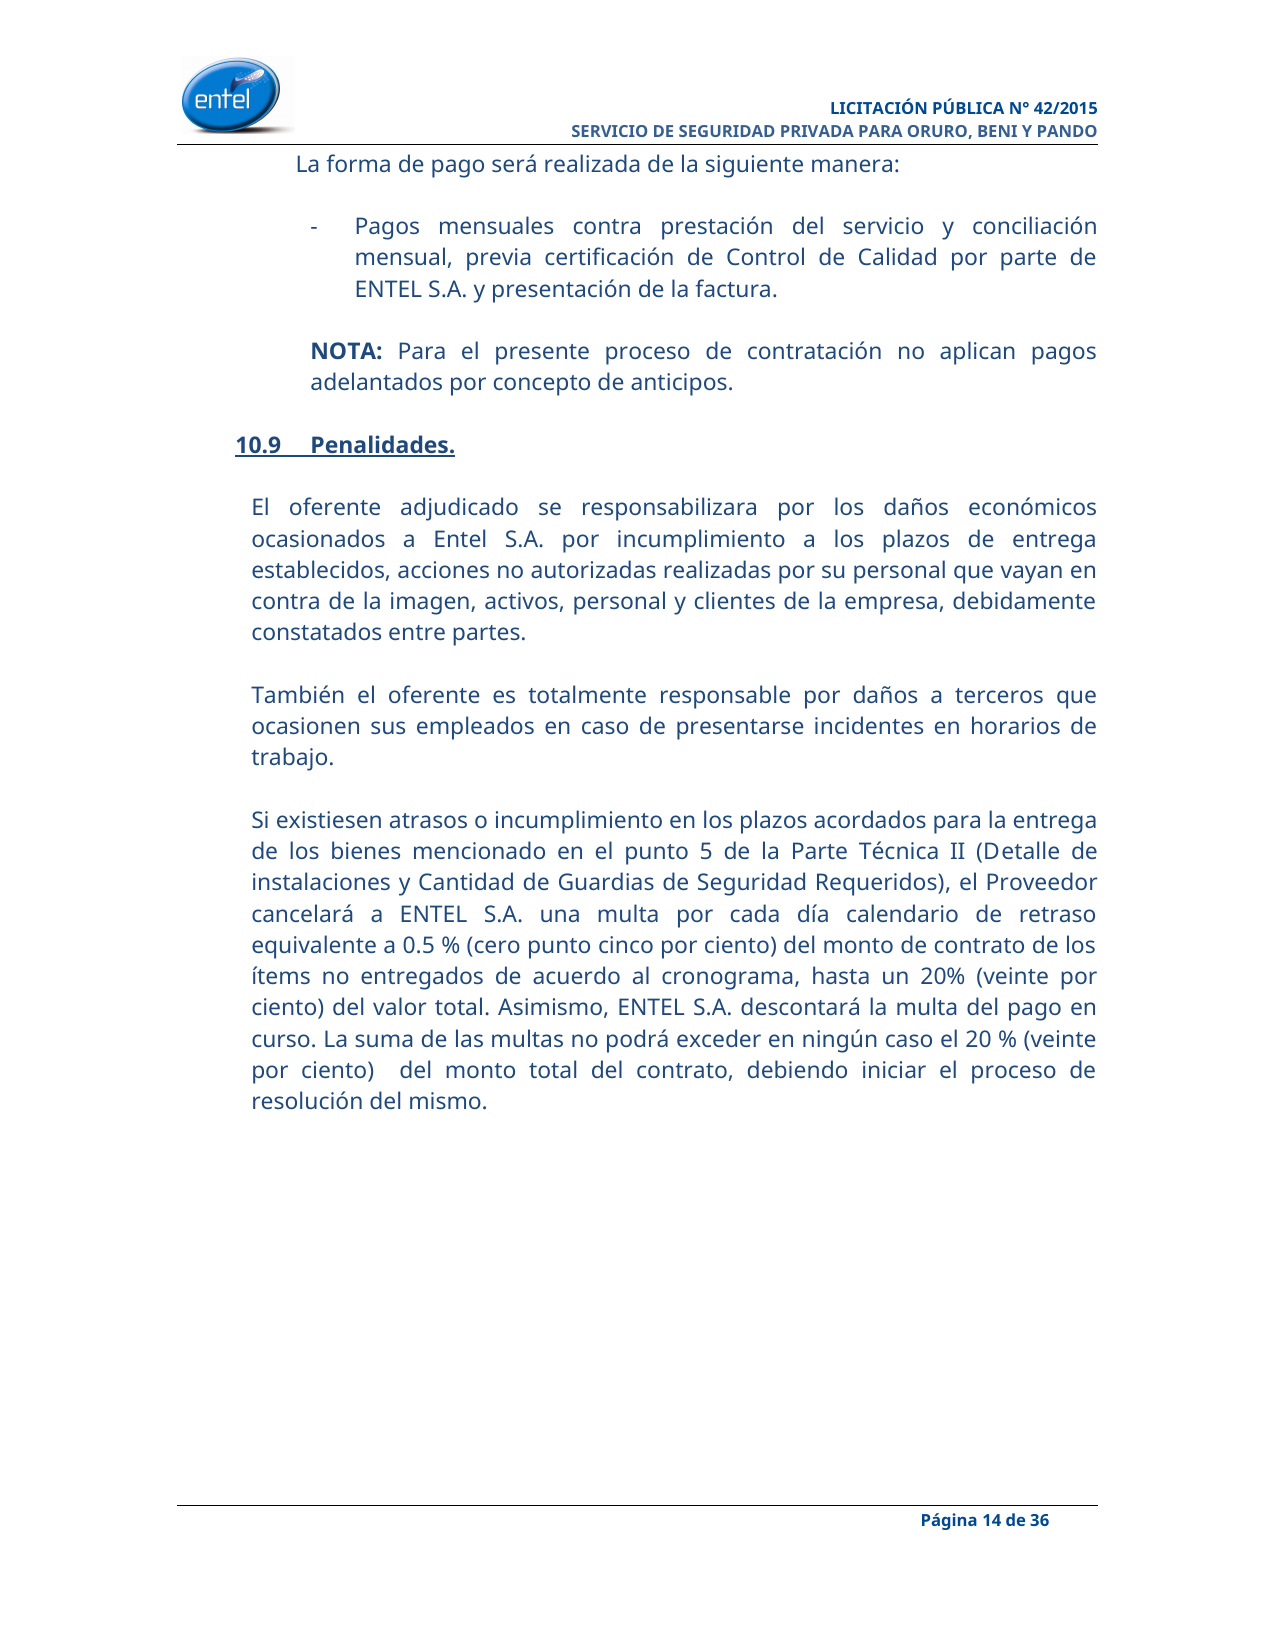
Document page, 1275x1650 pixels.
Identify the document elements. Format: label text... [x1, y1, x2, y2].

text Si existiesen atrasos o incumplimiento en los plazos acordados para la entrega de los bienes mencionado en el punto 5 de la Parte Técnica II (Detalle de instalaciones y Cantidad de Guardias de Seguridad Requeridos), el Proveedor cancelará a ENTEL S.A. una multa por cada día calendario de retraso equivalente a 0.5 % (cero punto cinco por ciento) del monto de contrato de los ítems no entregados de acuerdo al cronograma, hasta un 20% (veinte por ciento) del valor total. Asimismo, ENTEL S.A. descontará la multa del pago en curso. La suma de las multas no podrá exceder en ningún caso el 20 % (veinte por ciento) del monto total del contrato, debiendo iniciar el proceso de resolución del mismo. [251, 804, 1098, 1116]
list Pagos mensuales contra prestación del servicio y conciliación mensual, previa certificación de Control de Calidad por parte de ENTEL S.A. y presentación de la factura. [310, 210, 1098, 304]
text También el oferente es totalmente responsable por daños a terceros que ocasionen sus empleados en caso de presentarse incidentes en horarios de trabajo. [251, 679, 1098, 773]
text NOTA: Para el presente proceso de contratación no aplican pagos adelantados por concepto de anticipos. [310, 335, 1098, 398]
text El oferente adjudicado se responsabilizara por los daños económicos ocasionados a Entel S.A. por incumplimiento a los plazos de entrega establecidos, acciones no autorizadas realizadas por su personal que vayan en contra de la imagen, activos, personal y clientes de la empresa, debidamente constatados entre partes. [251, 491, 1098, 648]
list Penalidades. [235, 429, 1098, 460]
text La forma de pago será realizada de la siguiente manera: [251, 148, 1098, 179]
picture [181, 56, 295, 134]
